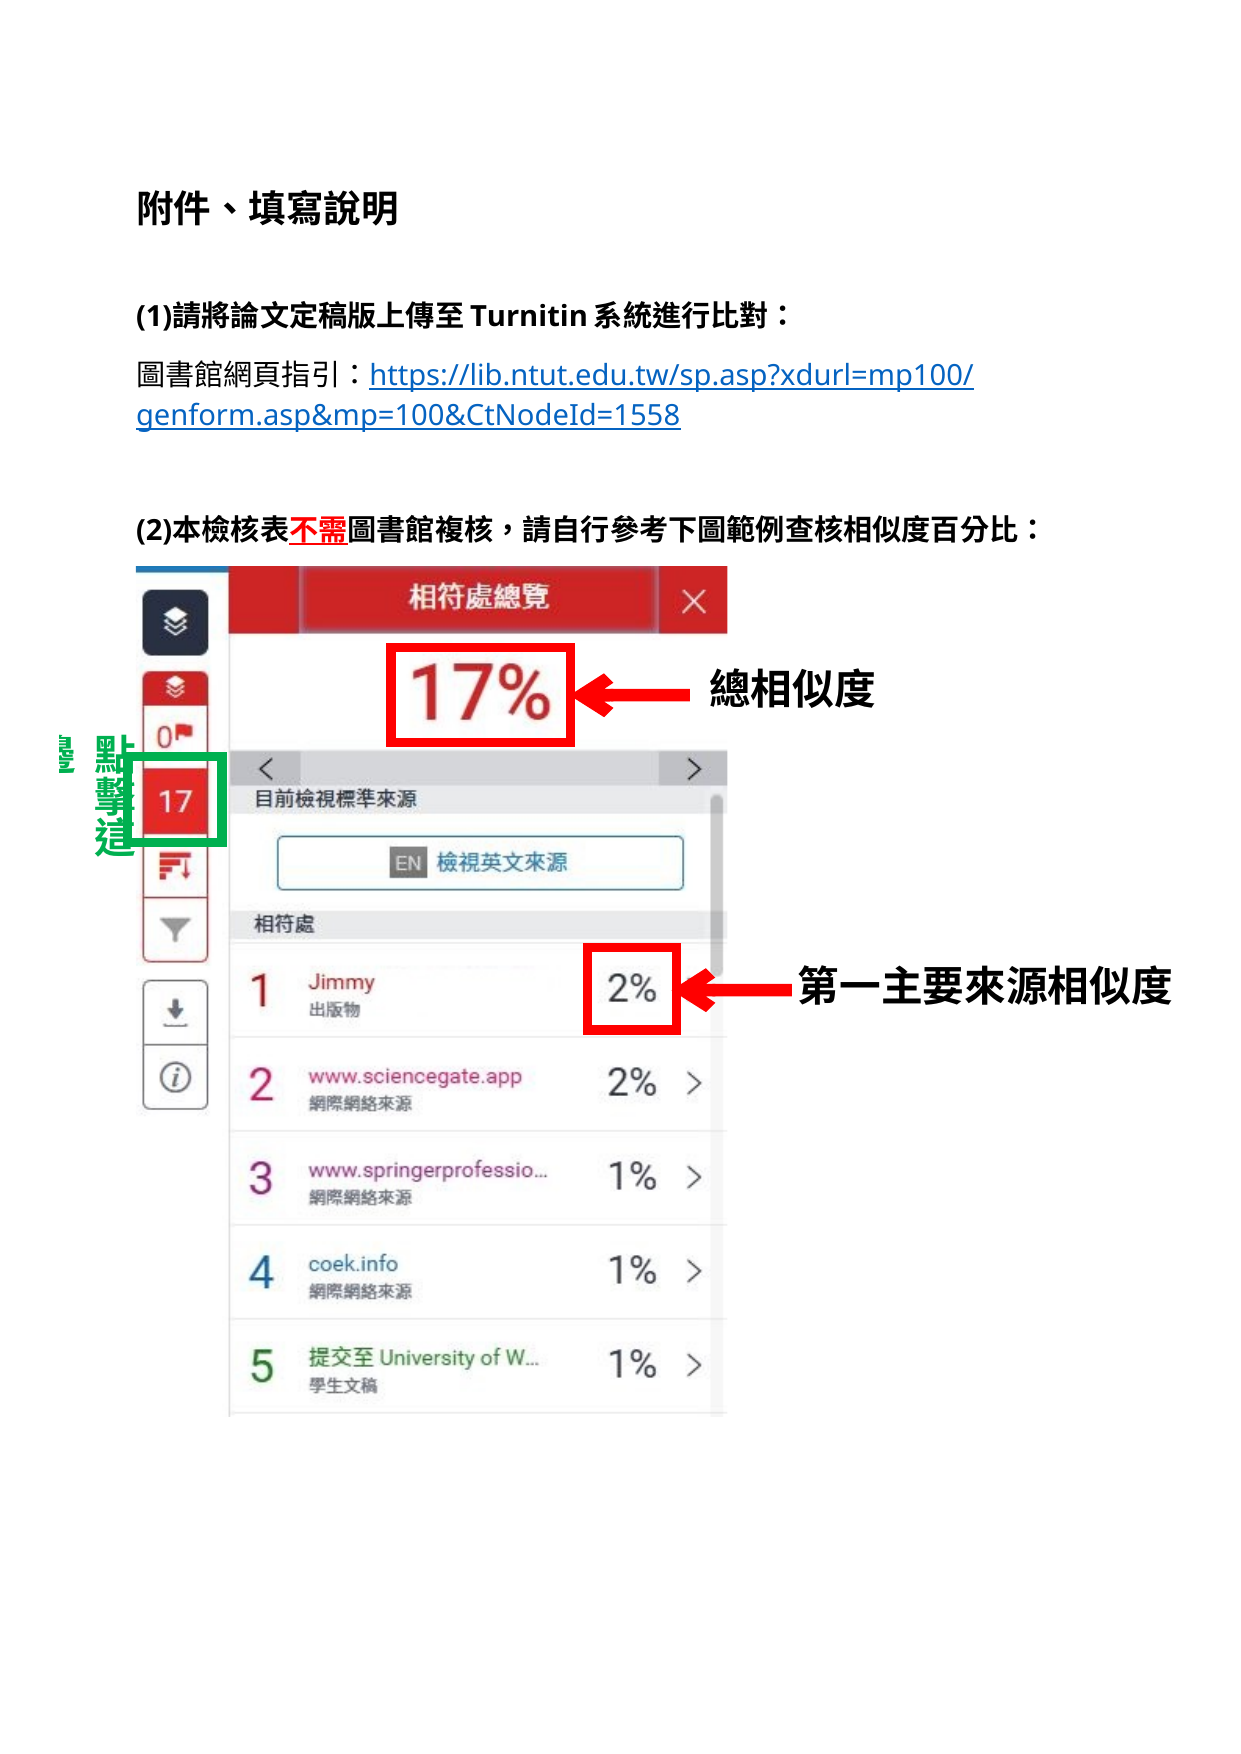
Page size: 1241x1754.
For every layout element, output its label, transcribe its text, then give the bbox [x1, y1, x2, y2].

picture [135, 761, 217, 838]
text (1)請將論文定稿版上傳至Turnitin系統進行比對： [136, 293, 1104, 335]
picture [592, 952, 672, 1025]
text 圖書館網頁指引：https://lib.ntut.edu.tw/sp.asp?xdurl=mp100/genform.asp&mp=100&CtNodeId=1558 [136, 352, 1104, 434]
text (2)本檢核表不需圖書館複核，請自行參考下圖範例查核相似度百分比： [136, 507, 1104, 549]
picture [135, 566, 728, 1417]
text 附件、填寫說明 [136, 179, 1104, 233]
